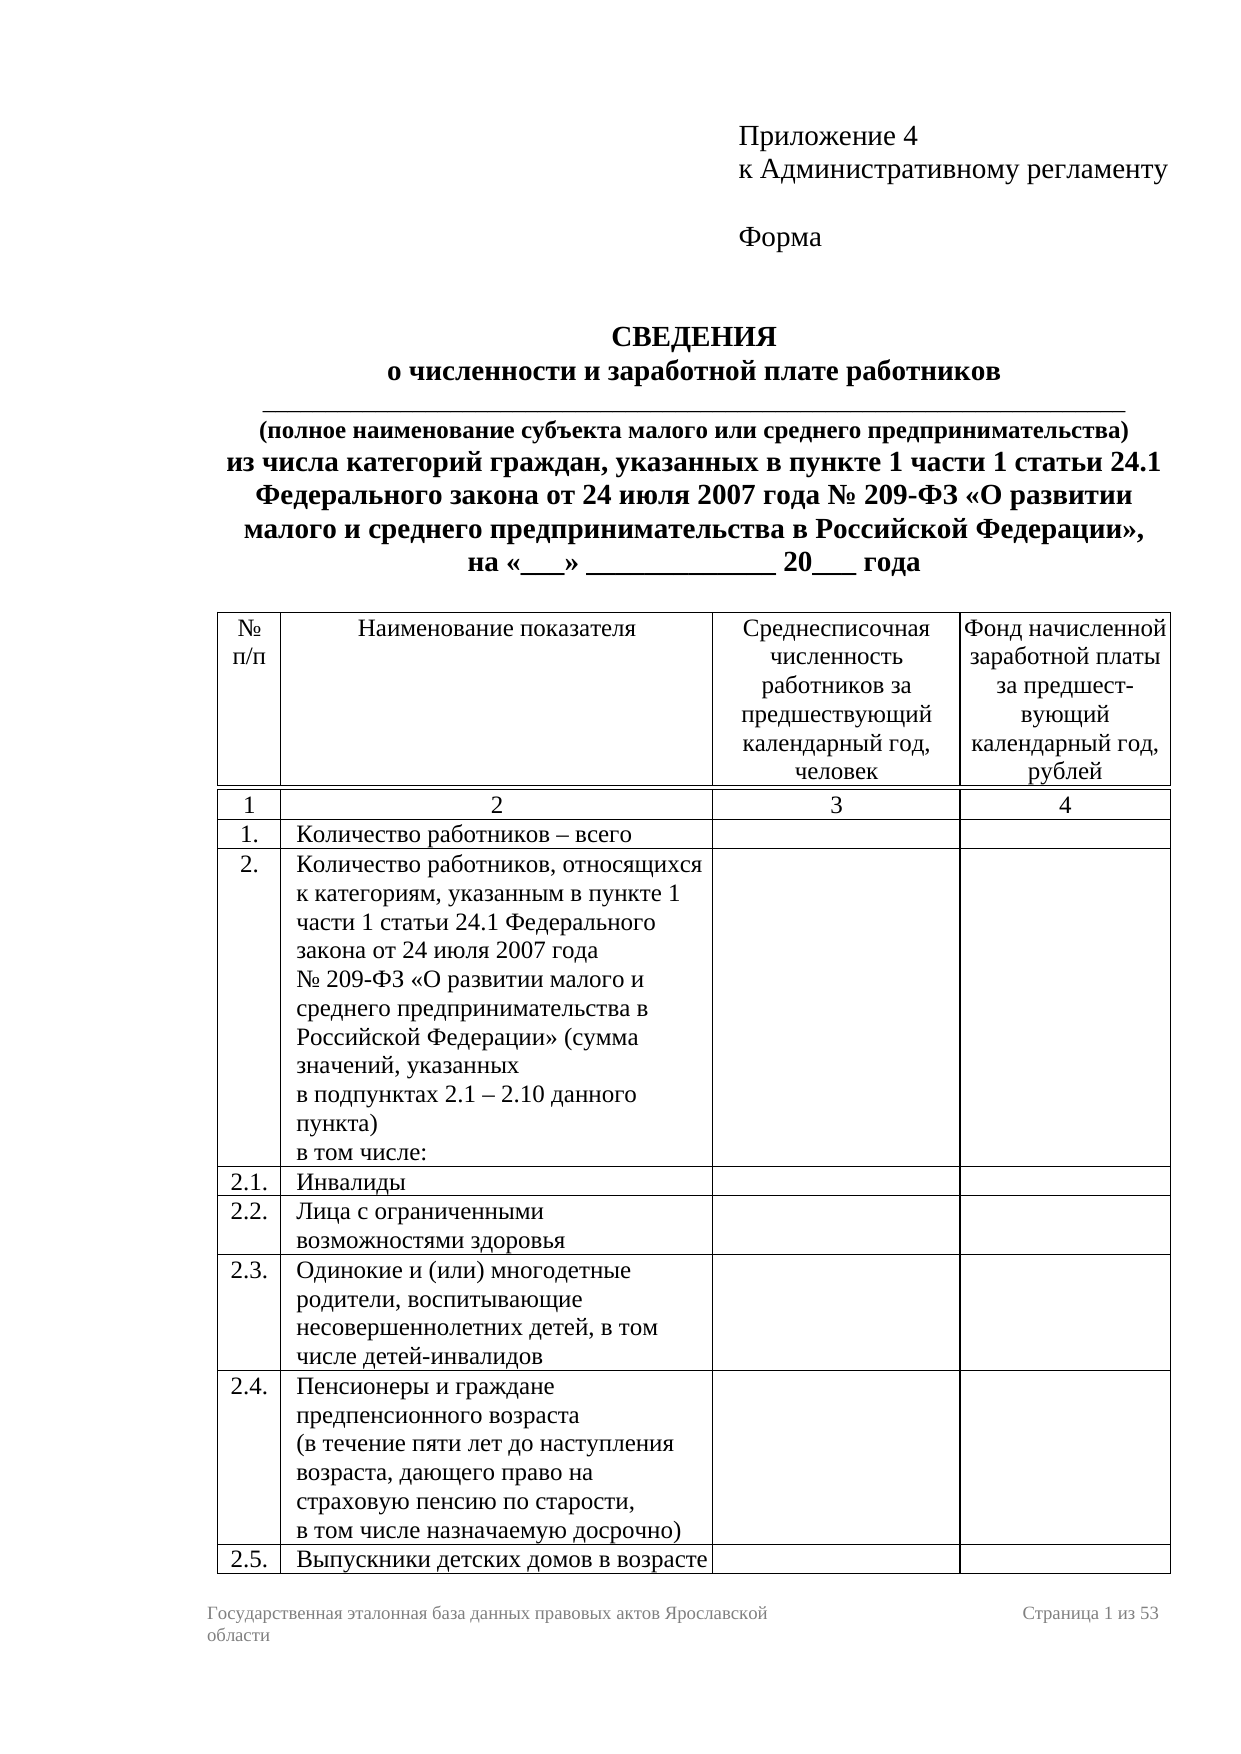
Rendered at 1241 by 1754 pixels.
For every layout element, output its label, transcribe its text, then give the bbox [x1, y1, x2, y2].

text Приложение 4 [207, 118, 1181, 152]
table_header 1 [218, 790, 280, 818]
table_cell 2.4. [218, 1371, 280, 1543]
table_cell [713, 1371, 959, 1543]
table_cell [961, 1196, 1170, 1254]
table_cell 1. [218, 820, 280, 848]
table_cell 2.1. [218, 1167, 280, 1195]
table_cell [961, 1167, 1170, 1195]
table_cell [961, 1255, 1170, 1370]
table_header Наименование показателя [281, 613, 712, 785]
text из числа категорий граждан, указанных в пункте 1 части 1 статьи 24.1 Федерального закона от 24 июля 2007 года № 209-ФЗ «О развитии малого и среднего предпринимательства в Российской Федерации», [207, 444, 1181, 544]
text СВЕДЕНИЯ [207, 319, 1181, 353]
table_cell Одинокие и (или) многодетные родители, воспитывающие несовершеннолетних детей, в том числе детей-инвалидов [281, 1255, 712, 1370]
table_cell Инвалиды [281, 1167, 712, 1195]
table_header 2 [281, 790, 712, 818]
text на «___» _____________ 20___ года [207, 544, 1181, 578]
table_cell [713, 1255, 959, 1370]
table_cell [281, 1545, 712, 1573]
table_header Фонд начисленной заработной платы за предшест-вующий календарный год, рублей [961, 613, 1170, 785]
table_cell Количество работников – всего [281, 820, 712, 848]
table_cell Лица с ограниченными возможностями здоровья [281, 1196, 712, 1254]
table_cell 2.2. [218, 1196, 280, 1254]
table_cell [713, 849, 959, 1166]
table_cell [961, 849, 1170, 1166]
table_cell 2.3. [218, 1255, 280, 1370]
table_cell [961, 820, 1170, 848]
table_cell 2.5. [218, 1545, 280, 1573]
table_header № п/п [218, 613, 280, 785]
table_header Среднесписочная численность работников за предшествующий календарный год, человек [713, 613, 959, 785]
text о численности и заработной плате работников _____________________________________________________________________ [207, 353, 1181, 415]
table_cell Пенсионеры и граждане предпенсионного возраста (в течение пяти лет до наступления возраста, дающего право на страховую пенсию по старости, в том числе назначаемую досрочно) [281, 1371, 712, 1543]
text к Административному регламенту [207, 152, 1181, 185]
table_cell 2. [218, 849, 280, 1166]
table_cell [713, 820, 959, 848]
table_cell Количество работников, относящихся к категориям, указанным в пункте 1 части 1 статьи 24.1 Федерального закона от 24 июля 2007 года № 209-ФЗ «О развитии малого и среднего предпринимательства в Российской Федерации» (сумма значений, указанных в подпунктах 2.1 – 2.10 данного пункта) в том числе: [281, 849, 712, 1166]
table_cell [713, 1196, 959, 1254]
table_header 4 [961, 790, 1170, 818]
table_cell [713, 1545, 959, 1573]
table_cell [961, 1371, 1170, 1543]
table_cell [713, 1167, 959, 1195]
text Форма [207, 219, 1181, 252]
table_header 3 [713, 790, 959, 818]
table_cell [961, 1545, 1170, 1573]
text (полное наименование субъекта малого или среднего предпринимательства) [207, 415, 1181, 444]
